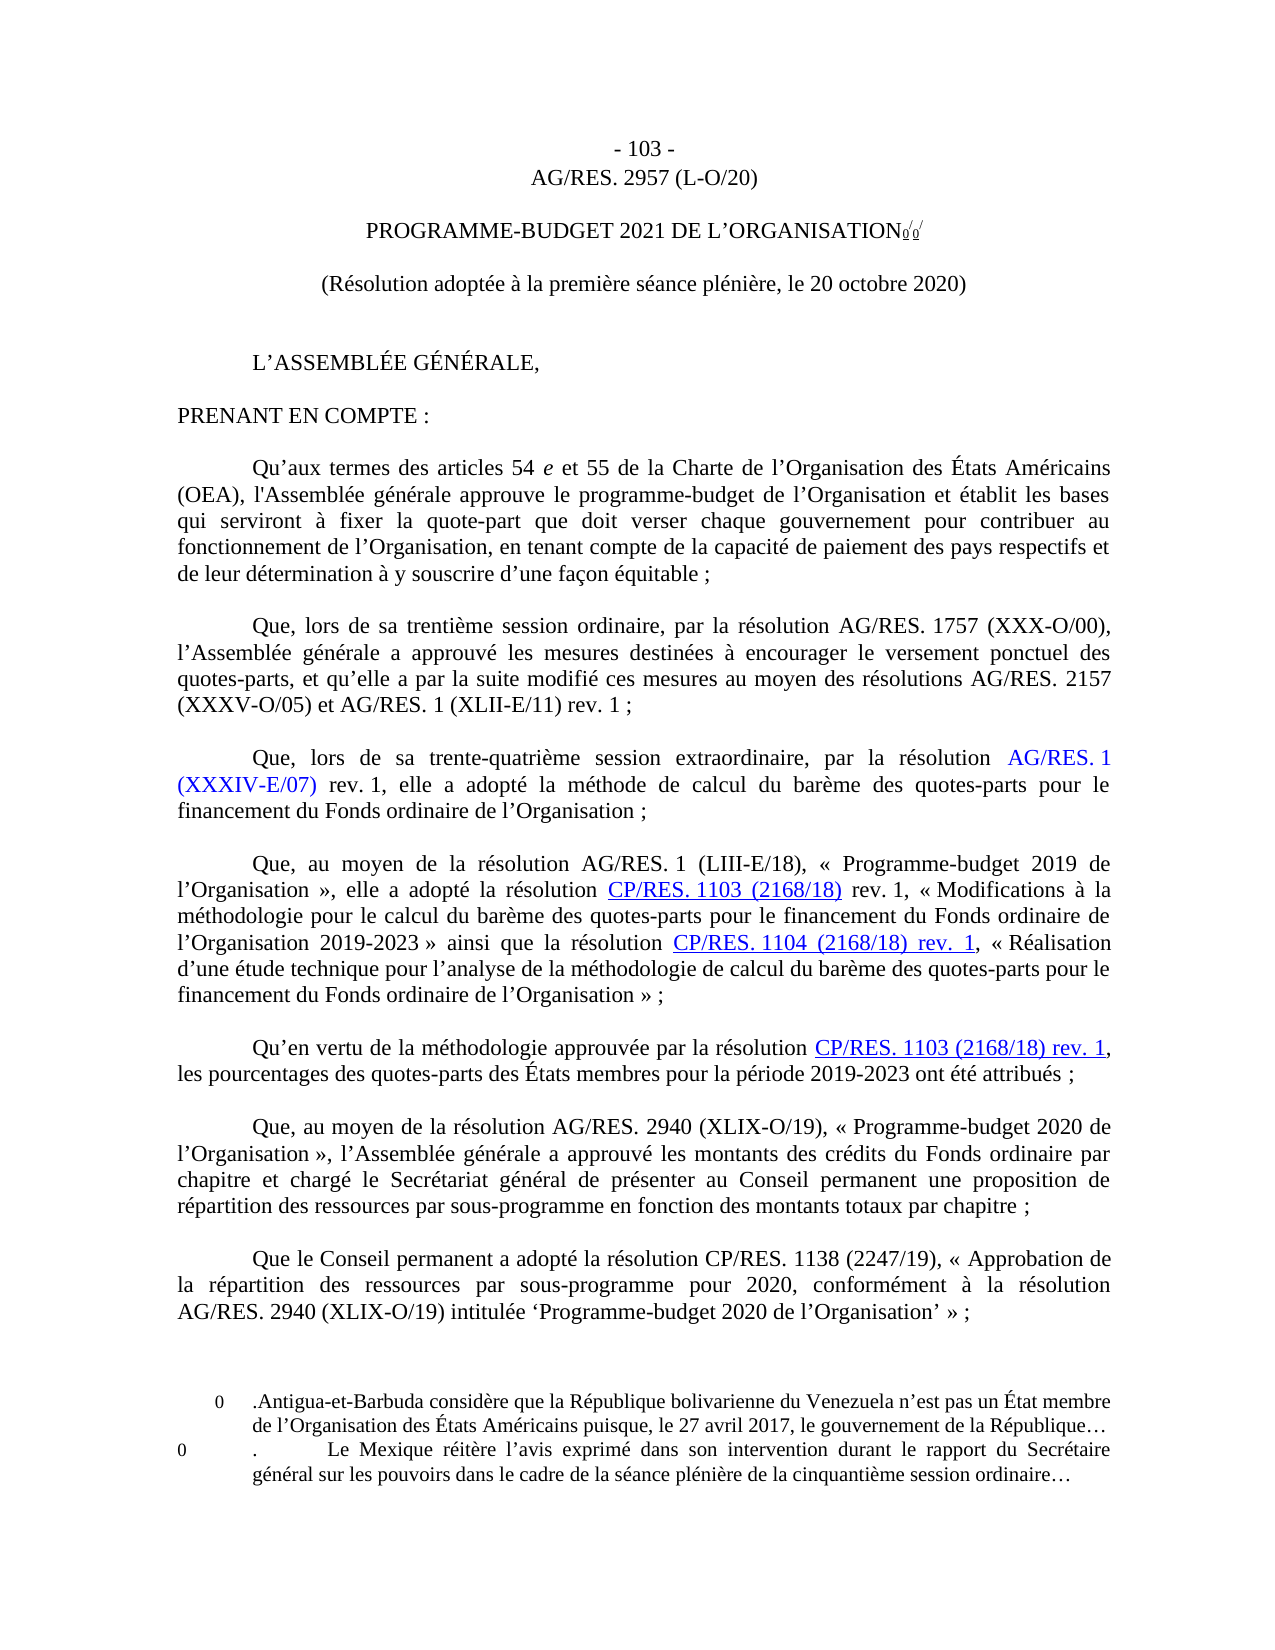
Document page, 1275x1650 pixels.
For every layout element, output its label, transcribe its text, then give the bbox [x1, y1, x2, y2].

text L’ASSEMBLÉE GÉNÉRALE, [177, 349, 1111, 375]
subtitle AG/RES. 2957 (L-O/20) PROGRAMME-BUDGET 2021 DE L’ORGANISATION// [177, 164, 1111, 243]
text Qu’en vertu de la méthodologie approuvée par la résolution CP/RES. 1103 (2168/18) rev. 1, les pourcentages des quotes-parts des États membres pour la période 2019-2023 ont été attribués ; [177, 1034, 1111, 1087]
text Qu’aux termes des articles 54 e et 55 de la Charte de l’Organisation des États Américains (OEA), l'Assemblée générale approuve le programme-budget de l’Organisation et établit les bases qui serviront à fixer la quote-part que doit verser chaque gouvernement pour contribuer au fonctionnement de l’Organisation, en tenant compte de la capacité de paiement des pays respectifs et de leur détermination à y souscrire d’une façon équitable ; [177, 454, 1111, 586]
text PRENANT EN COMPTE : [177, 402, 1111, 428]
text Que, lors de sa trente-quatrième session extraordinaire, par la résolution AG/RES. 1 (XXXIV-E/07) rev. 1, elle a adopté la méthode de calcul du barème des quotes-parts pour le financement du Fonds ordinaire de l’Organisation ; [177, 744, 1111, 823]
text (Résolution adoptée à la première séance plénière, le 20 octobre 2020) [177, 270, 1111, 296]
text Que, au moyen de la résolution AG/RES. 1 (LIII-E/18), « Programme-budget 2019 de l’Organisation », elle a adopté la résolution CP/RES. 1103 (2168/18) rev. 1, « Modifications à la méthodologie pour le calcul du barème des quotes-parts pour le financement du Fonds ordinaire de l’Organisation 2019-2023 » ainsi que la résolution CP/RES. 1104 (2168/18) rev. 1, « Réalisation d’une étude technique pour l’analyse de la méthodologie de calcul du barème des quotes-parts pour le financement du Fonds ordinaire de l’Organisation » ; [177, 850, 1111, 1008]
text Que, au moyen de la résolution AG/RES. 2940 (XLIX-O/19), « Programme-budget 2020 de l’Organisation », l’Assemblée générale a approuvé les montants des crédits du Fonds ordinaire par chapitre et chargé le Secrétariat général de présenter au Conseil permanent une proposition de répartition des ressources par sous-programme en fonction des montants totaux par chapitre ; [177, 1113, 1111, 1219]
text Que, lors de sa trentième session ordinaire, par la résolution AG/RES. 1757 (XXX-O/00), l’Assemblée générale a approuvé les mesures destinées à encourager le versement ponctuel des quotes-parts, et qu’elle a par la suite modifié ces mesures au moyen des résolutions AG/RES. 2157 (XXXV-O/05) et AG/RES. 1 (XLII-E/11) rev. 1 ; [177, 612, 1111, 718]
text Que le Conseil permanent a adopté la résolution CP/RES. 1138 (2247/19), « Approbation de la répartition des ressources par sous-programme pour 2020, conformément à la résolution AG/RES. 2940 (XLIX-O/19) intitulée ‘Programme-budget 2020 de l’Organisation’ » ; [177, 1245, 1111, 1324]
